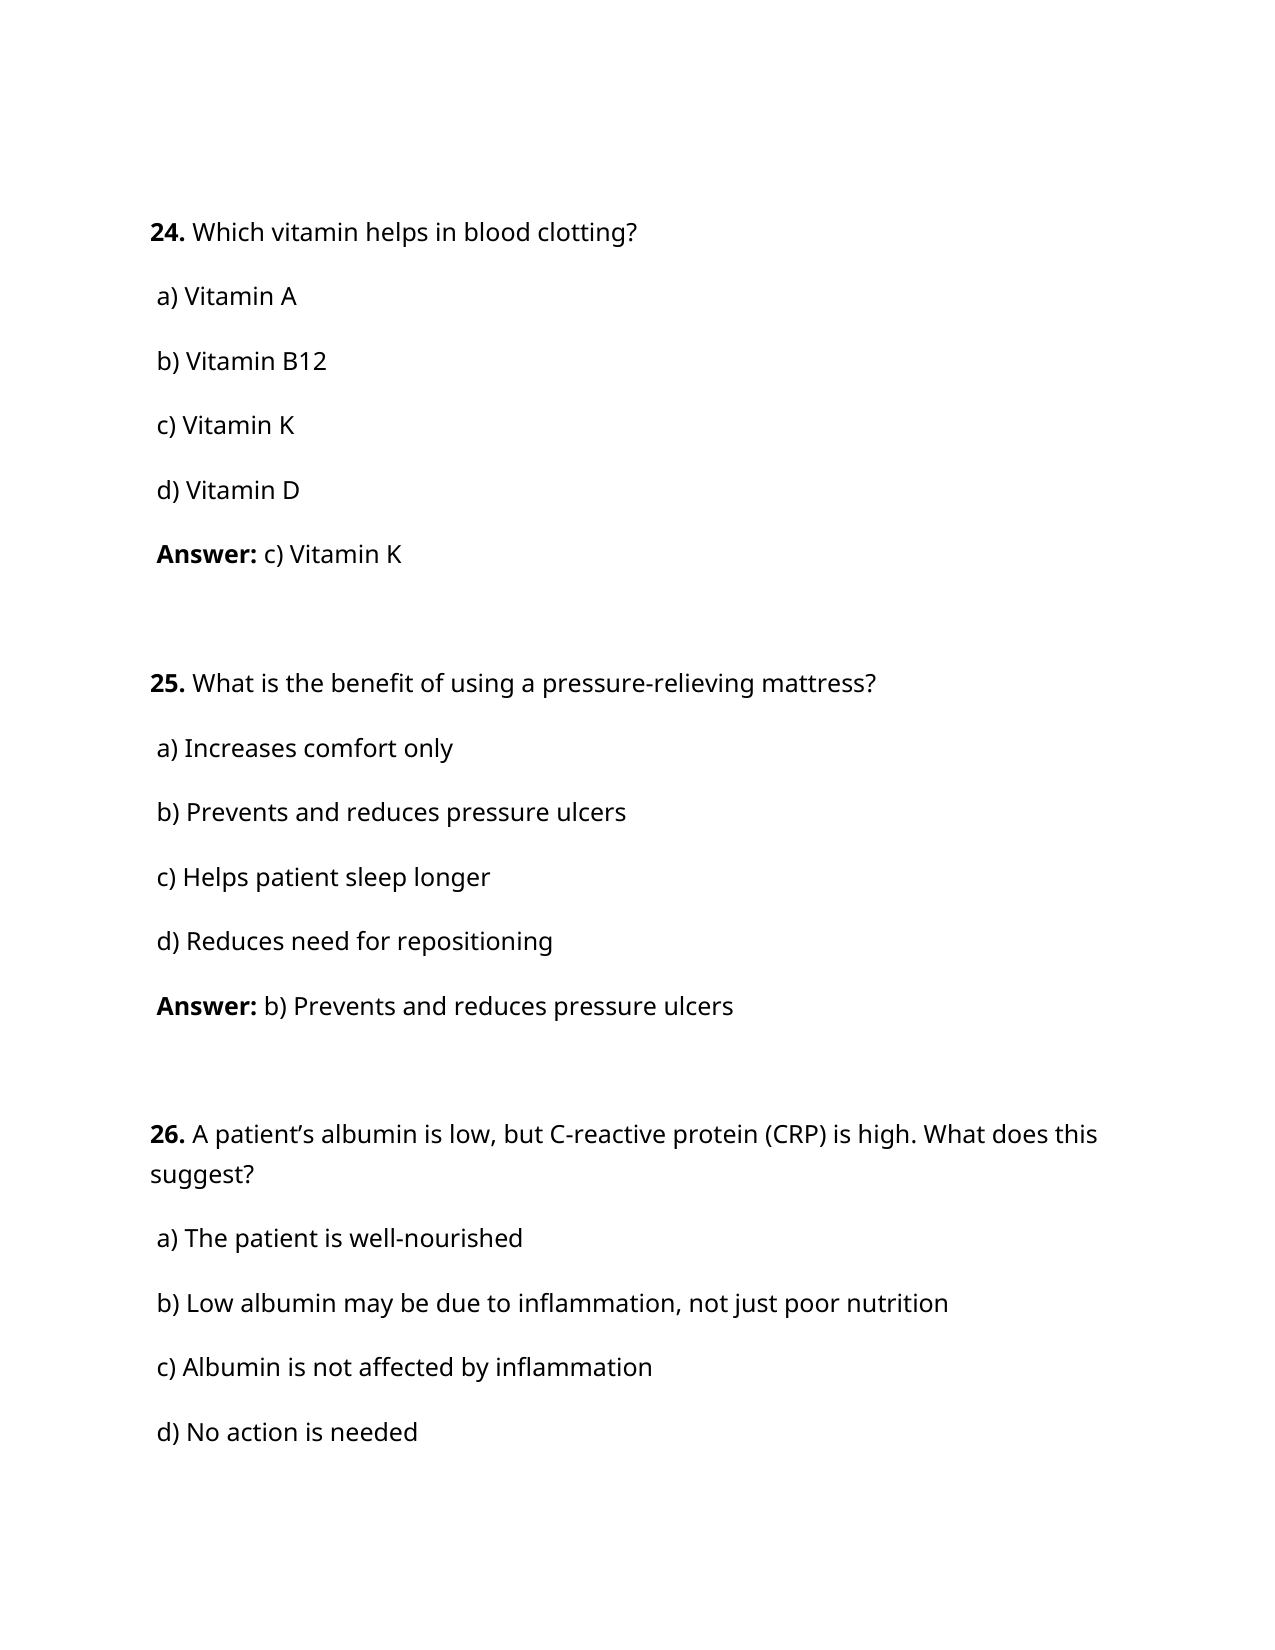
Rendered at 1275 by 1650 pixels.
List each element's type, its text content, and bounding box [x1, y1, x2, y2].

text b) Low albumin may be due to inflammation, not just poor nutrition [150, 1286, 1125, 1320]
text d) No action is needed [150, 1414, 1125, 1449]
text d) Reduces need for repositioning [150, 924, 1125, 958]
text 24. Which vitamin helps in blood clotting? [150, 214, 1125, 248]
text Answer: b) Prevents and reduces pressure ulcers [150, 988, 1125, 1022]
text c) Vitamin K [150, 408, 1125, 442]
text c) Helps patient sleep longer [150, 859, 1125, 893]
text Answer: c) Vitamin K [150, 537, 1125, 571]
text a) Vitamin A [150, 279, 1125, 313]
text b) Vitamin B12 [150, 343, 1125, 377]
text 26. A patient’s albumin is low, but C-reactive protein (CRP) is high. What does this suggest? [150, 1117, 1125, 1191]
text 25. What is the benefit of using a pressure-relieving mattress? [150, 666, 1125, 700]
text b) Prevents and reduces pressure ulcers [150, 795, 1125, 829]
text d) Vitamin D [150, 472, 1125, 506]
text a) Increases comfort only [150, 730, 1125, 764]
text a) The patient is well-nourished [150, 1221, 1125, 1255]
text c) Albumin is not affected by inflammation [150, 1350, 1125, 1384]
